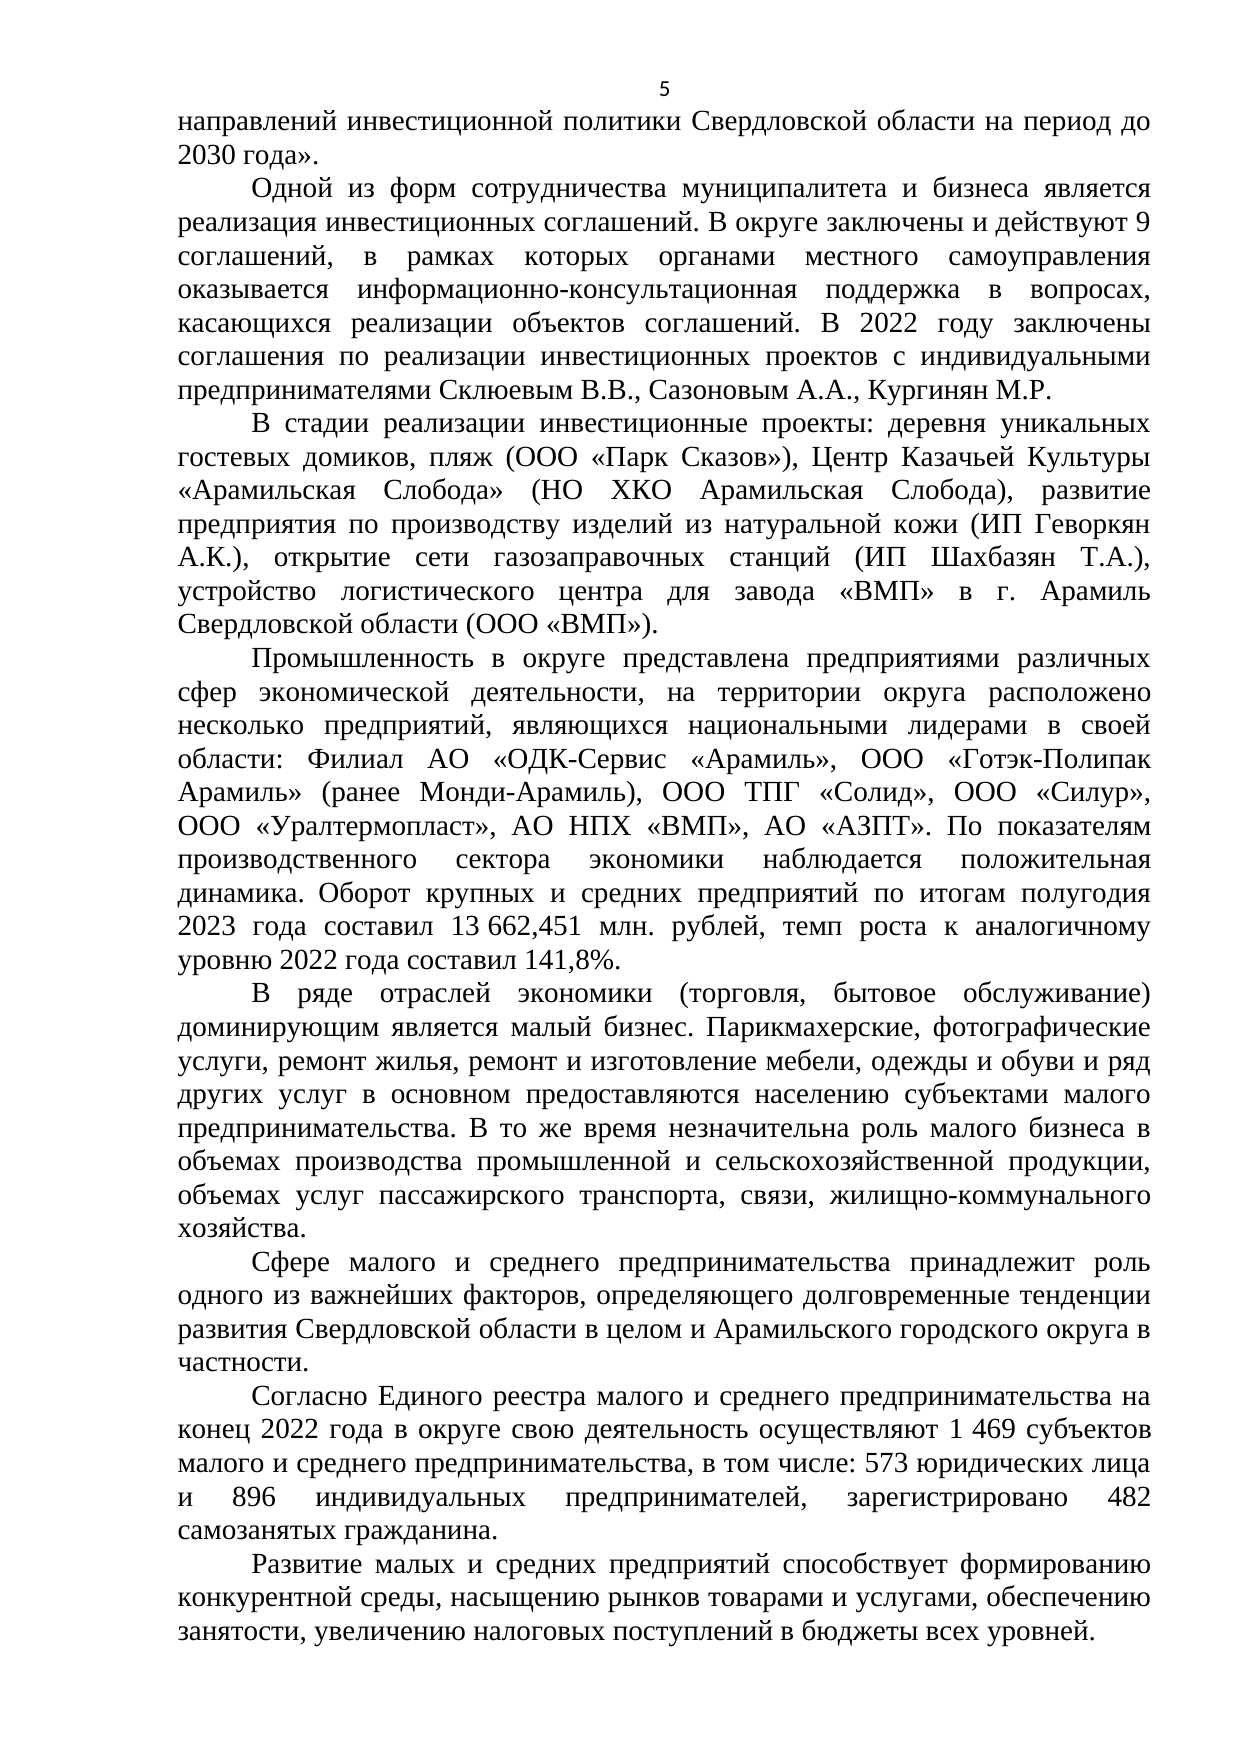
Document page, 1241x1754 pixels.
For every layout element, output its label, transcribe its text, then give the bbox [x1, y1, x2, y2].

text Сфере малого и среднего предпринимательства принадлежит роль одного из важнейших факторов, определяющего долговременные тенденции развития Свердловской области в целом и Арамильского городского округа в частности. [177, 1244, 1152, 1378]
text Согласно Единого реестра малого и среднего предпринимательства на конец 2022 года в округе свою деятельность осуществляют 1 469 субъектов малого и среднего предпринимательства, в том числе: 573 юридических лица и 896 индивидуальных предпринимателей, зарегистрировано 482 самозанятых гражданина. [177, 1378, 1152, 1546]
text Промышленность в округе представлена предприятиями различных сфер экономической деятельности, на территории округа расположено несколько предприятий, являющихся национальными лидерами в своей области: Филиал АО «ОДК-Сервис «Арамиль», ООО «Готэк-Полипак Арамиль» (ранее Монди-Арамиль), ООО ТПГ «Солид», ООО «Силур», ООО «Уралтермопласт», АО НПХ «ВМП», АО «АЗПТ». По показателям производственного сектора экономики наблюдается положительная динамика. Оборот крупных и средних предприятий по итогам полугодия 2023 года составил 13 662,451 млн. рублей, темп роста к аналогичному уровню 2022 года составил 141,8%. [177, 640, 1152, 976]
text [177, 103, 1152, 171]
text В стадии реализации инвестиционные проекты: деревня уникальных гостевых домиков, пляж (ООО «Парк Сказов»), Центр Казачьей Культуры «Арамильская Слобода» (НО ХКО Арамильская Слобода), развитие предприятия по производству изделий из натуральной кожи (ИП Геворкян А.К.), открытие сети газозаправочных станций (ИП Шахбазян Т.А.), устройство логистического центра для завода «ВМП» в г. Арамиль Свердловской области (ООО «ВМП»). [177, 405, 1152, 640]
text В ряде отраслей экономики (торговля, бытовое обслуживание) доминирующим является малый бизнес. Парикмахерские, фотографические услуги, ремонт жилья, ремонт и изготовление мебели, одежды и обуви и ряд других услуг в основном предоставляются населению субъектами малого предпринимательства. В то же время незначительна роль малого бизнеса в объемах производства промышленной и сельскохозяйственной продукции, объемах услуг пассажирского транспорта, связи, жилищно-коммунального хозяйства. [177, 976, 1152, 1244]
text Развитие малых и средних предприятий способствует формированию конкурентной среды, насыщению рынков товарами и услугами, обеспечению занятости, увеличению налоговых поступлений в бюджеты всех уровней. [177, 1546, 1152, 1646]
text Одной из форм сотрудничества муниципалитета и бизнеса является реализация инвестиционных соглашений. В округе заключены и действуют 9 соглашений, в рамках которых органами местного самоуправления оказывается информационно-консультационная поддержка в вопросах, касающихся реализации объектов соглашений. В 2022 году заключены соглашения по реализации инвестиционных проектов с индивидуальными предпринимателями Склюевым В.В., Сазоновым А.А., Кургинян М.Р. [177, 171, 1152, 405]
